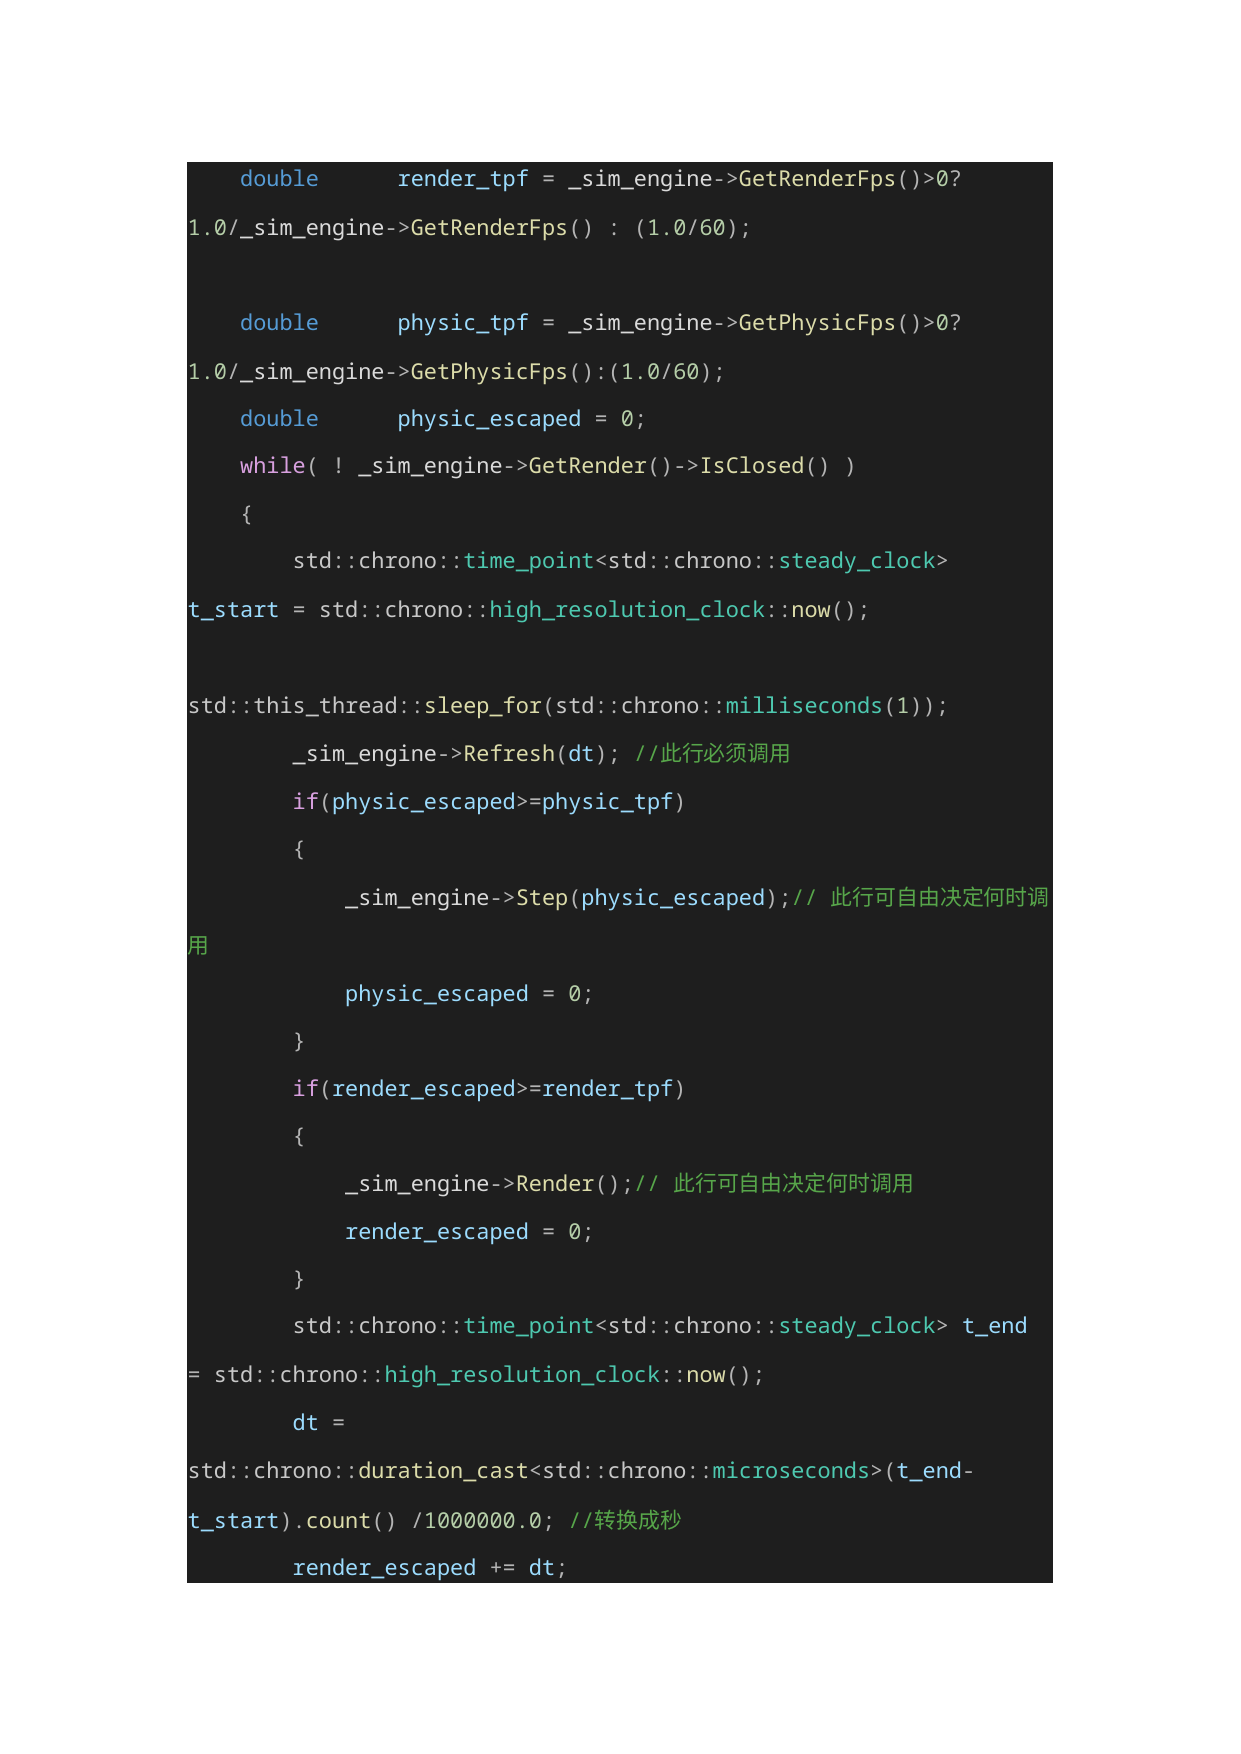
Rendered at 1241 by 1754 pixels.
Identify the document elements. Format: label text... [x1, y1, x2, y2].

text } [187, 1262, 1053, 1294]
text double render_tpf = _sim_engine->GetRenderFps()>0? 1.0/_sim_engine->GetRenderFps() : (1.0/60); [187, 162, 1053, 243]
text _sim_engine->Step(physic_escaped);// 此行可自由决定何时调用 [187, 879, 1053, 961]
text physic_escaped = 0; [187, 976, 1053, 1009]
text dt = std::chrono::duration_cast<std::chrono::microseconds>(t_end-t_start).count() /1000000.0; //转换成秒 [187, 1405, 1053, 1535]
text if(physic_escaped>=physic_tpf) [187, 784, 1053, 817]
text std::chrono::time_point<std::chrono::steady_clock> t_start = std::chrono::high_resolution_clock::now(); [187, 544, 1053, 625]
text { [187, 496, 1053, 529]
text { [187, 832, 1053, 864]
text } [187, 1024, 1053, 1056]
text _sim_engine->Render();// 此行可自由决定何时调用 [187, 1166, 1053, 1198]
text _sim_engine->Refresh(dt); //此行必须调用 [187, 736, 1053, 769]
text while( ! _sim_engine->GetRender()->IsClosed() ) [187, 449, 1053, 482]
text double physic_escaped = 0; [187, 402, 1053, 434]
text std::this_thread::sleep_for(std::chrono::milliseconds(1)); [187, 640, 1053, 721]
text render_escaped = 0; [187, 1214, 1053, 1247]
text if(render_escaped>=render_tpf) [187, 1071, 1053, 1104]
text { [187, 1118, 1053, 1151]
text double physic_tpf = _sim_engine->GetPhysicFps()>0? 1.0/_sim_engine->GetPhysicFps():(1.0/60); [187, 306, 1053, 387]
text std::chrono::time_point<std::chrono::steady_clock> t_end = std::chrono::high_resolution_clock::now(); [187, 1309, 1053, 1390]
text render_escaped += dt; [187, 1551, 1053, 1583]
